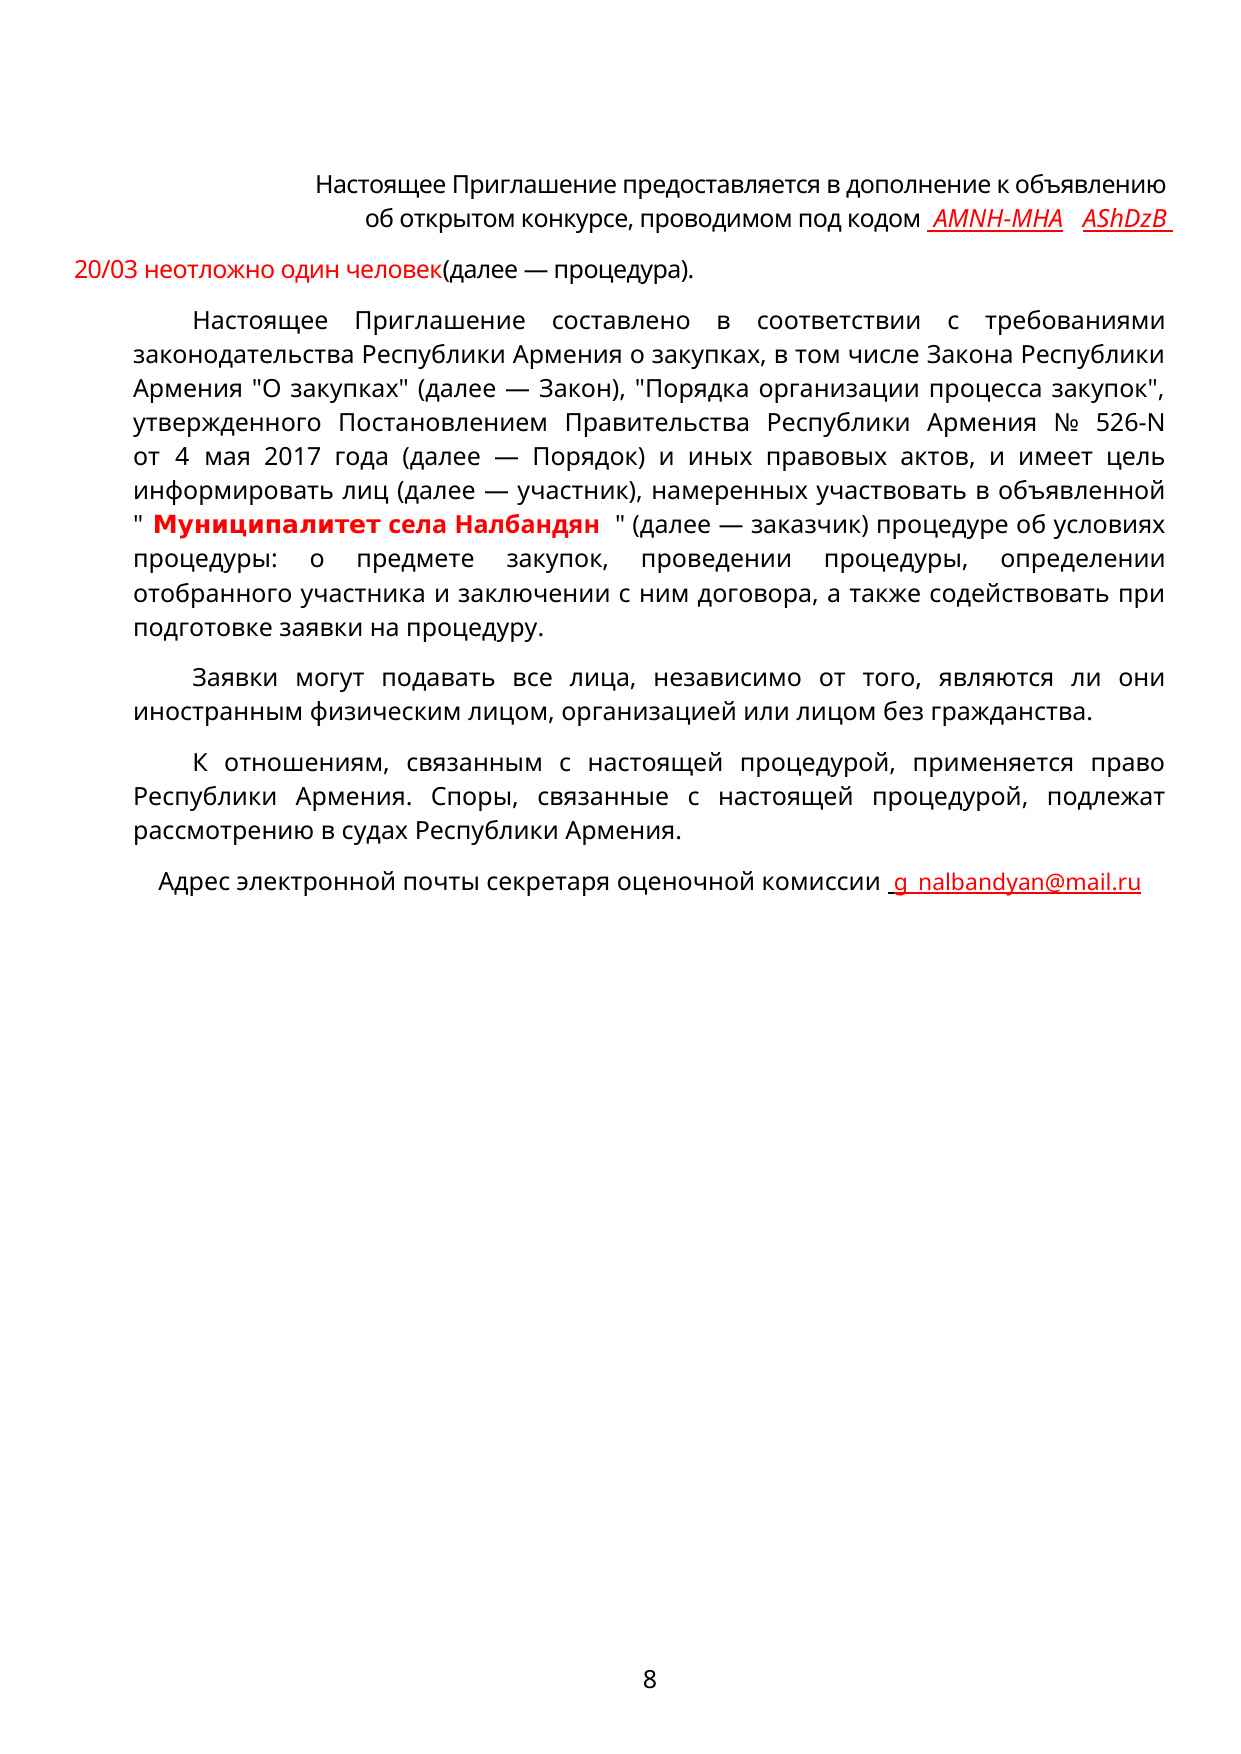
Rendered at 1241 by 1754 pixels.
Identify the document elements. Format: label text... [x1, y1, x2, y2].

text К отношениям, связанным с настоящей процедурой, применяется право Республики Армения. Споры, связанные с настоящей процедурой, подлежат рассмотрению в судах Республики Армения. [133, 745, 1166, 847]
text Адрес электронной почты секретаря оценочной комиссии g_nalbandyan@mail.ru [133, 864, 1166, 898]
text Заявки могут подавать все лица, независимо от того, являются ли они иностранным физическим лицом, организацией или лицом без гражданства. [133, 660, 1166, 728]
text Настоящее Приглашение предоставляется в дополнение к объявлению об открытом конкурсе, проводимом под кодом AMNH-MHA AShDzB [133, 167, 1166, 235]
text Настоящее Приглашение составлено в соответствии с требованиями законодательства Республики Армения о закупках, в том числе Закона Республики Армения "О закупках" (далее — Закон), "Порядка организации процесса закупок", утвержденного Постановлением Правительства Республики Армения № 526-N от 4 мая 2017 года (далее — Порядок) и иных правовых актов, и имеет цель информировать лиц (далее — участник), намеренных участвовать в объявленной " Муниципалитет села Налбандян " (далее — заказчик) процедуре об условиях процедуры: о предмете закупок, проведении процедуры, определении отобранного участника и заключении с ним договора, а также содействовать при подготовке заявки на процедуру. [133, 302, 1166, 643]
text 20/03 неотложно один человек(далее — процедура). [74, 252, 1166, 286]
